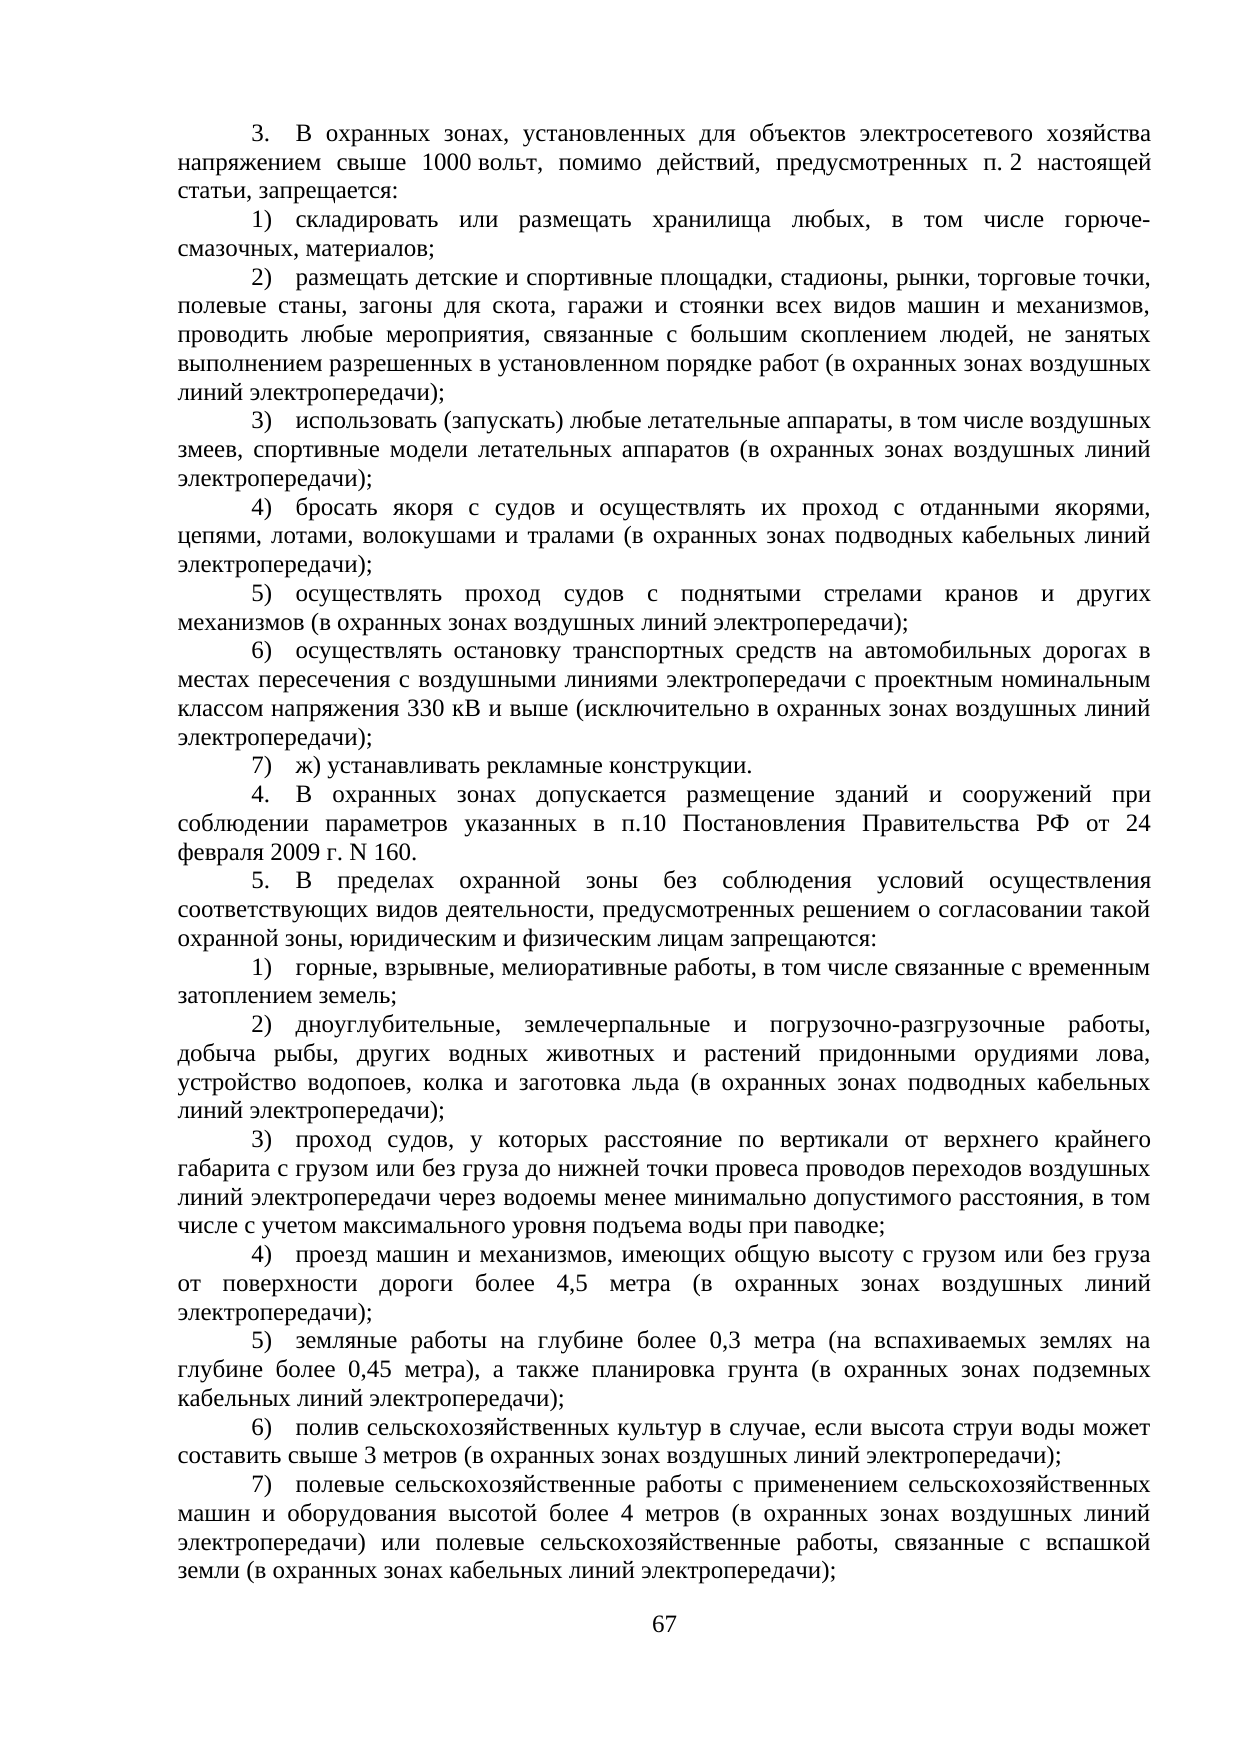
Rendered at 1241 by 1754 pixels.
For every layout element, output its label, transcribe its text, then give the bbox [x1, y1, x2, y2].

list В охранных зонах допускается размещение зданий и сооружений при соблюдении параметров указанных в п.10 Постановления Правительства РФ от 24 февраля 2009 г. N 160. [177, 779, 1152, 866]
list полив сельскохозяйственных культур в случае, если высота струи воды может составить свыше 3 метров (в охранных зонах воздушных линий электропередачи); [177, 1412, 1152, 1469]
list осуществлять остановку транспортных средств на автомобильных дорогах в местах пересечения с воздушными линиями электропередачи с проектным номинальным классом напряжения 330 кВ и выше (исключительно в охранных зонах воздушных линий электропередачи); [177, 636, 1152, 751]
list осуществлять проход судов с поднятыми стрелами кранов и других механизмов (в охранных зонах воздушных линий электропередачи); [177, 578, 1152, 636]
list В охранных зонах, установленных для объектов электросетевого хозяйства напряжением свыше 1000 вольт, помимо действий, предусмотренных п. 2 настоящей статьи, запрещается: [177, 118, 1152, 204]
list использовать (запускать) любые летательные аппараты, в том числе воздушных змеев, спортивные модели летательных аппаратов (в охранных зонах воздушных линий электропередачи); [177, 406, 1152, 492]
list полевые сельскохозяйственные работы с применением сельскохозяйственных машин и оборудования высотой более 4 метров (в охранных зонах воздушных линий электропередачи) или полевые сельскохозяйственные работы, связанные с вспашкой земли (в охранных зонах кабельных линий электропередачи); [177, 1469, 1152, 1584]
list проезд машин и механизмов, имеющих общую высоту с грузом или без груза от поверхности дороги более 4,5 метра (в охранных зонах воздушных линий электропередачи); [177, 1239, 1152, 1326]
list В пределах охранной зоны без соблюдения условий осуществления соответствующих видов деятельности, предусмотренных решением о согласовании такой охранной зоны, юридическим и физическим лицам запрещаются: [177, 866, 1152, 952]
list ж) устанавливать рекламные конструкции. [177, 751, 1152, 779]
list дноуглубительные, землечерпальные и погрузочно-разгрузочные работы, добыча рыбы, других водных животных и растений придонными орудиями лова, устройство водопоев, колка и заготовка льда (в охранных зонах подводных кабельных линий электропередачи); [177, 1009, 1152, 1124]
list складировать или размещать хранилища любых, в том числе горюче-смазочных, материалов; [177, 204, 1152, 262]
list горные, взрывные, мелиоративные работы, в том числе связанные с временным затоплением земель; [177, 952, 1152, 1009]
list проход судов, у которых расстояние по вертикали от верхнего крайнего габарита с грузом или без груза до нижней точки провеса проводов переходов воздушных линий электропередачи через водоемы менее минимально допустимого расстояния, в том числе с учетом максимального уровня подъема воды при паводке; [177, 1124, 1152, 1239]
list земляные работы на глубине более 0,3 метра (на вспахиваемых землях на глубине более 0,45 метра), а также планировка грунта (в охранных зонах подземных кабельных линий электропередачи); [177, 1326, 1152, 1412]
list бросать якоря с судов и осуществлять их проход с отданными якорями, цепями, лотами, волокушами и тралами (в охранных зонах подводных кабельных линий электропередачи); [177, 492, 1152, 578]
list размещать детские и спортивные площадки, стадионы, рынки, торговые точки, полевые станы, загоны для скота, гаражи и стоянки всех видов машин и механизмов, проводить любые мероприятия, связанные с большим скоплением людей, не занятых выполнением разрешенных в установленном порядке работ (в охранных зонах воздушных линий электропередачи); [177, 262, 1152, 406]
